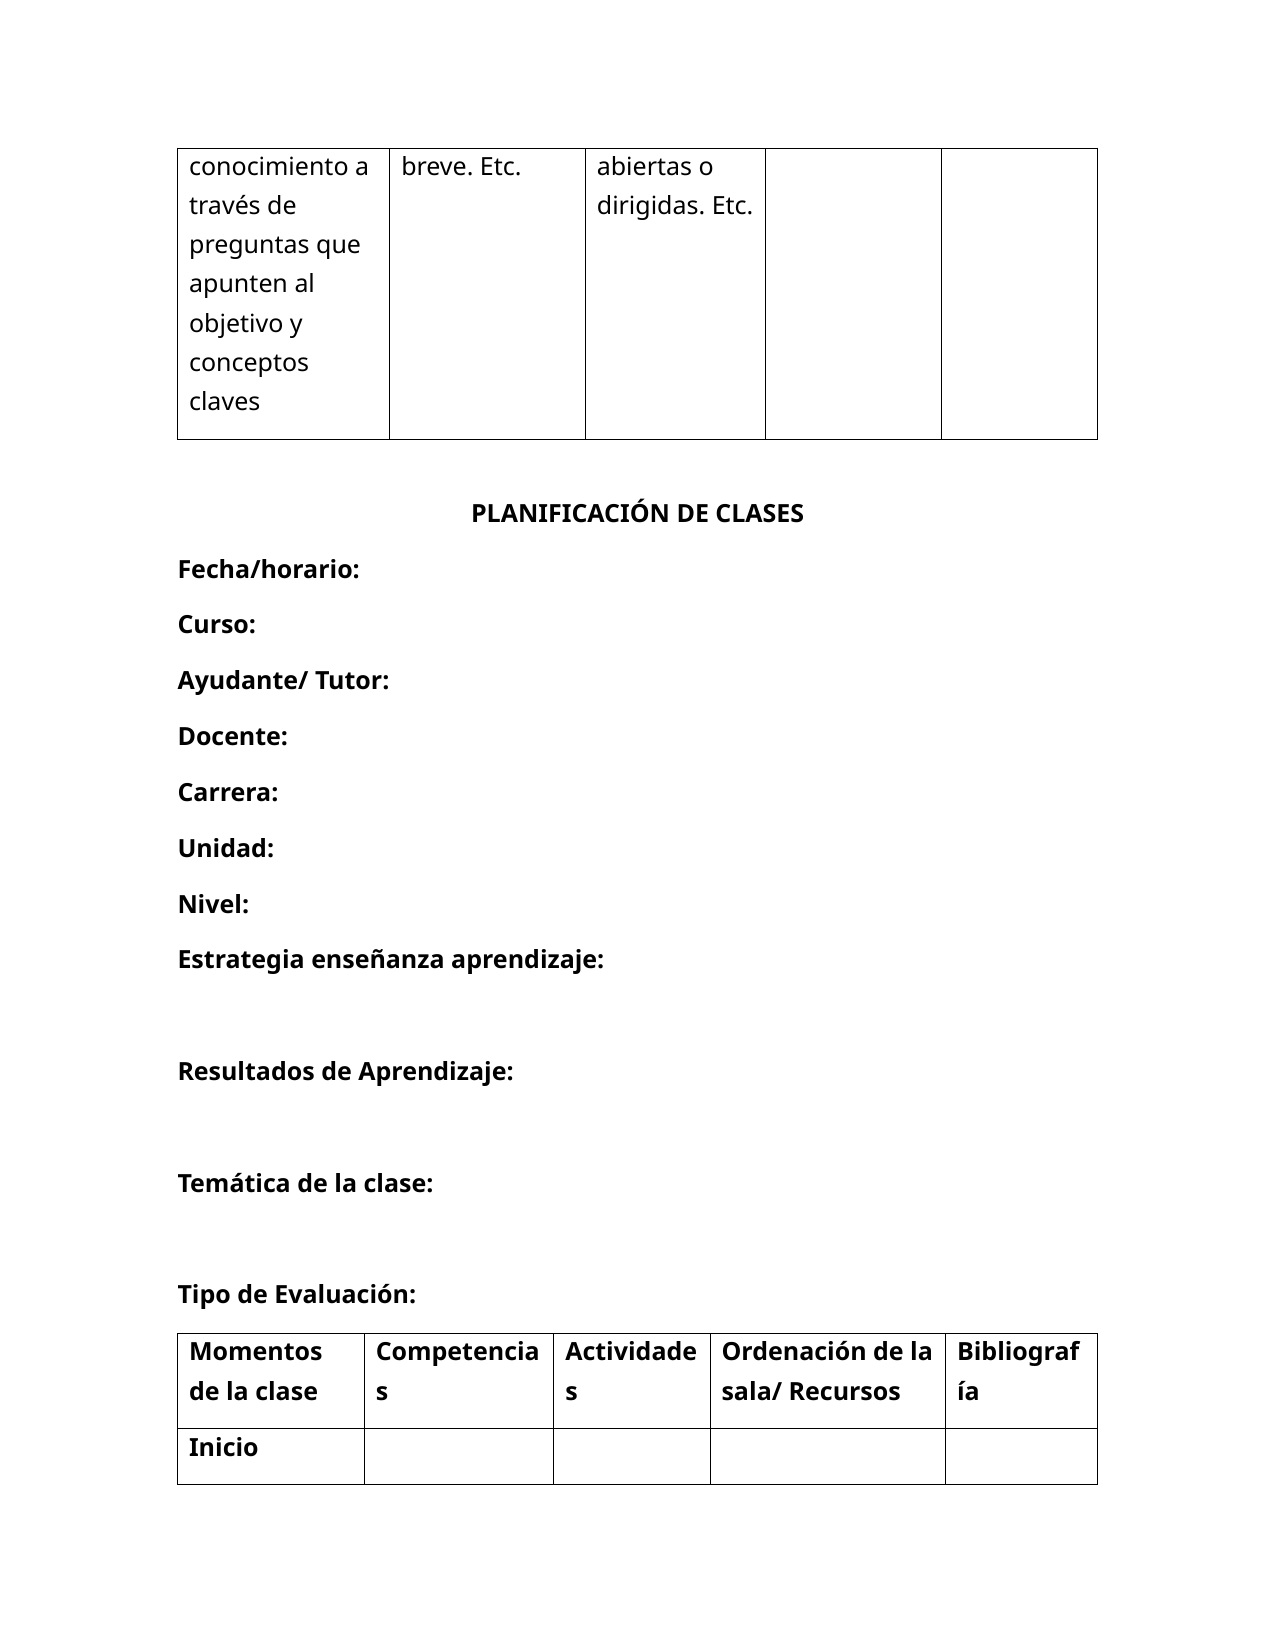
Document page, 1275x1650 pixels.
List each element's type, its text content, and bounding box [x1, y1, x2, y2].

table_cell [554, 1429, 710, 1484]
text Resultados de Aprendizaje: [177, 1054, 1098, 1088]
text Ayudante/ Tutor: [177, 663, 1098, 697]
table_cell [711, 1429, 945, 1484]
table_cell [946, 1429, 1097, 1484]
text Unidad: [177, 831, 1098, 864]
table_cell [766, 149, 941, 439]
table_header Momentos de la clase [178, 1334, 364, 1428]
table_cell Inicio [178, 1429, 364, 1484]
text Temática de la clase: [177, 1166, 1098, 1199]
text Nivel: [177, 886, 1098, 920]
text Estrategia enseñanza aprendizaje: [177, 942, 1098, 976]
table_header Competencias [365, 1334, 553, 1428]
table_header Bibliografía [946, 1334, 1097, 1428]
text Curso: [177, 607, 1098, 641]
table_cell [178, 149, 389, 439]
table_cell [942, 149, 1097, 439]
text Docente: [177, 719, 1098, 753]
table_header Actividades [554, 1334, 710, 1428]
text Carrera: [177, 775, 1098, 809]
text Tipo de Evaluación: [177, 1277, 1098, 1311]
text Fecha/horario: [177, 551, 1098, 585]
table_cell [365, 1429, 553, 1484]
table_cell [390, 149, 585, 439]
text PLANIFICACIÓN DE CLASES [177, 496, 1098, 529]
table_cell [586, 149, 765, 439]
table_header Ordenación de la sala/ Recursos [711, 1334, 945, 1428]
